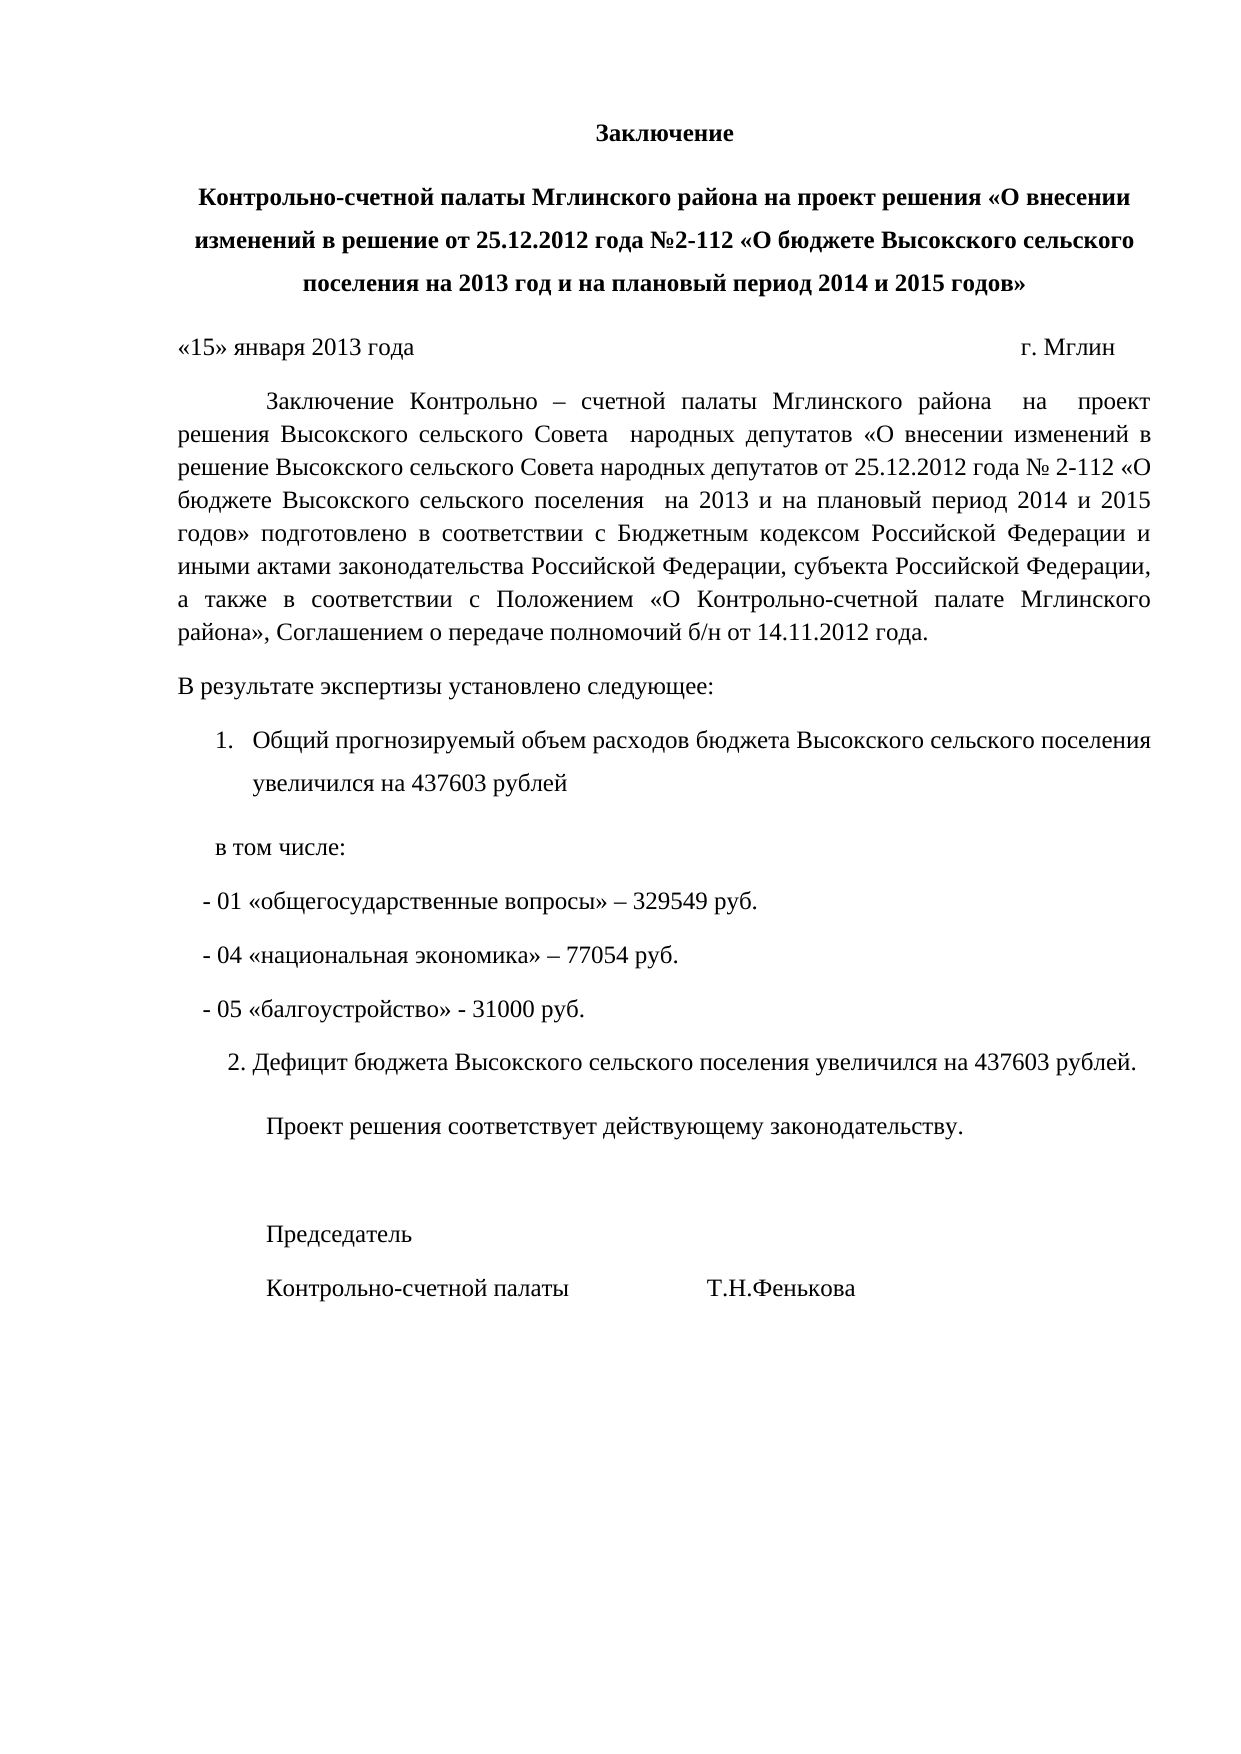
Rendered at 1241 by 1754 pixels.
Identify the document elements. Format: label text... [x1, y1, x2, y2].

text «15» января 2013 года г. Мглин [177, 332, 1152, 361]
text Проект решения соответствует действующему законодательству. [177, 1111, 1152, 1140]
text Председатель [177, 1219, 1152, 1248]
text - 05 «балгоустройство» - 31000 руб. [177, 994, 1152, 1022]
text в том числе: [215, 832, 1152, 861]
text Заключение Контрольно – счетной палаты Мглинского района на проект решения Высокского сельского Совета народных депутатов «О внесении изменений в решение Высокского сельского Совета народных депутатов от 25.12.2012 года № 2-112 «О бюджете Высокского сельского поселения на 2013 и на плановый период 2014 и 2015 годов» подготовлено в соответствии с Бюджетным кодексом Российской Федерации и иными актами законодательства Российской Федерации, субъекта Российской Федерации, а также в соответствии с Положением «О Контрольно-счетной палате Мглинского района», Соглашением о передаче полномочий б/н от 14.11.2012 года. [177, 386, 1152, 646]
text 2. Дефицит бюджета Высокского сельского поселения увеличился на 437603 рублей. [177, 1047, 1152, 1076]
text Заключение [177, 118, 1152, 147]
text - 04 «национальная экономика» – 77054 руб. [177, 940, 1152, 968]
text - 01 «общегосударственные вопросы» – 329549 руб. [177, 886, 1152, 915]
text Контрольно-счетной палаты Мглинского района на проект решения «О внесении изменений в решение от 25.12.2012 года №2-112 «О бюджете Высокского сельского поселения на 2013 год и на плановый период 2014 и 2015 годов» [177, 182, 1152, 297]
text В результате экспертизы установлено следующее: [177, 671, 1152, 700]
list Общий прогнозируемый объем расходов бюджета Высокского сельского поселения увеличился на 437603 рублей [215, 725, 1152, 797]
text Контрольно-счетной палаты Т.Н.Фенькова [177, 1273, 1152, 1302]
